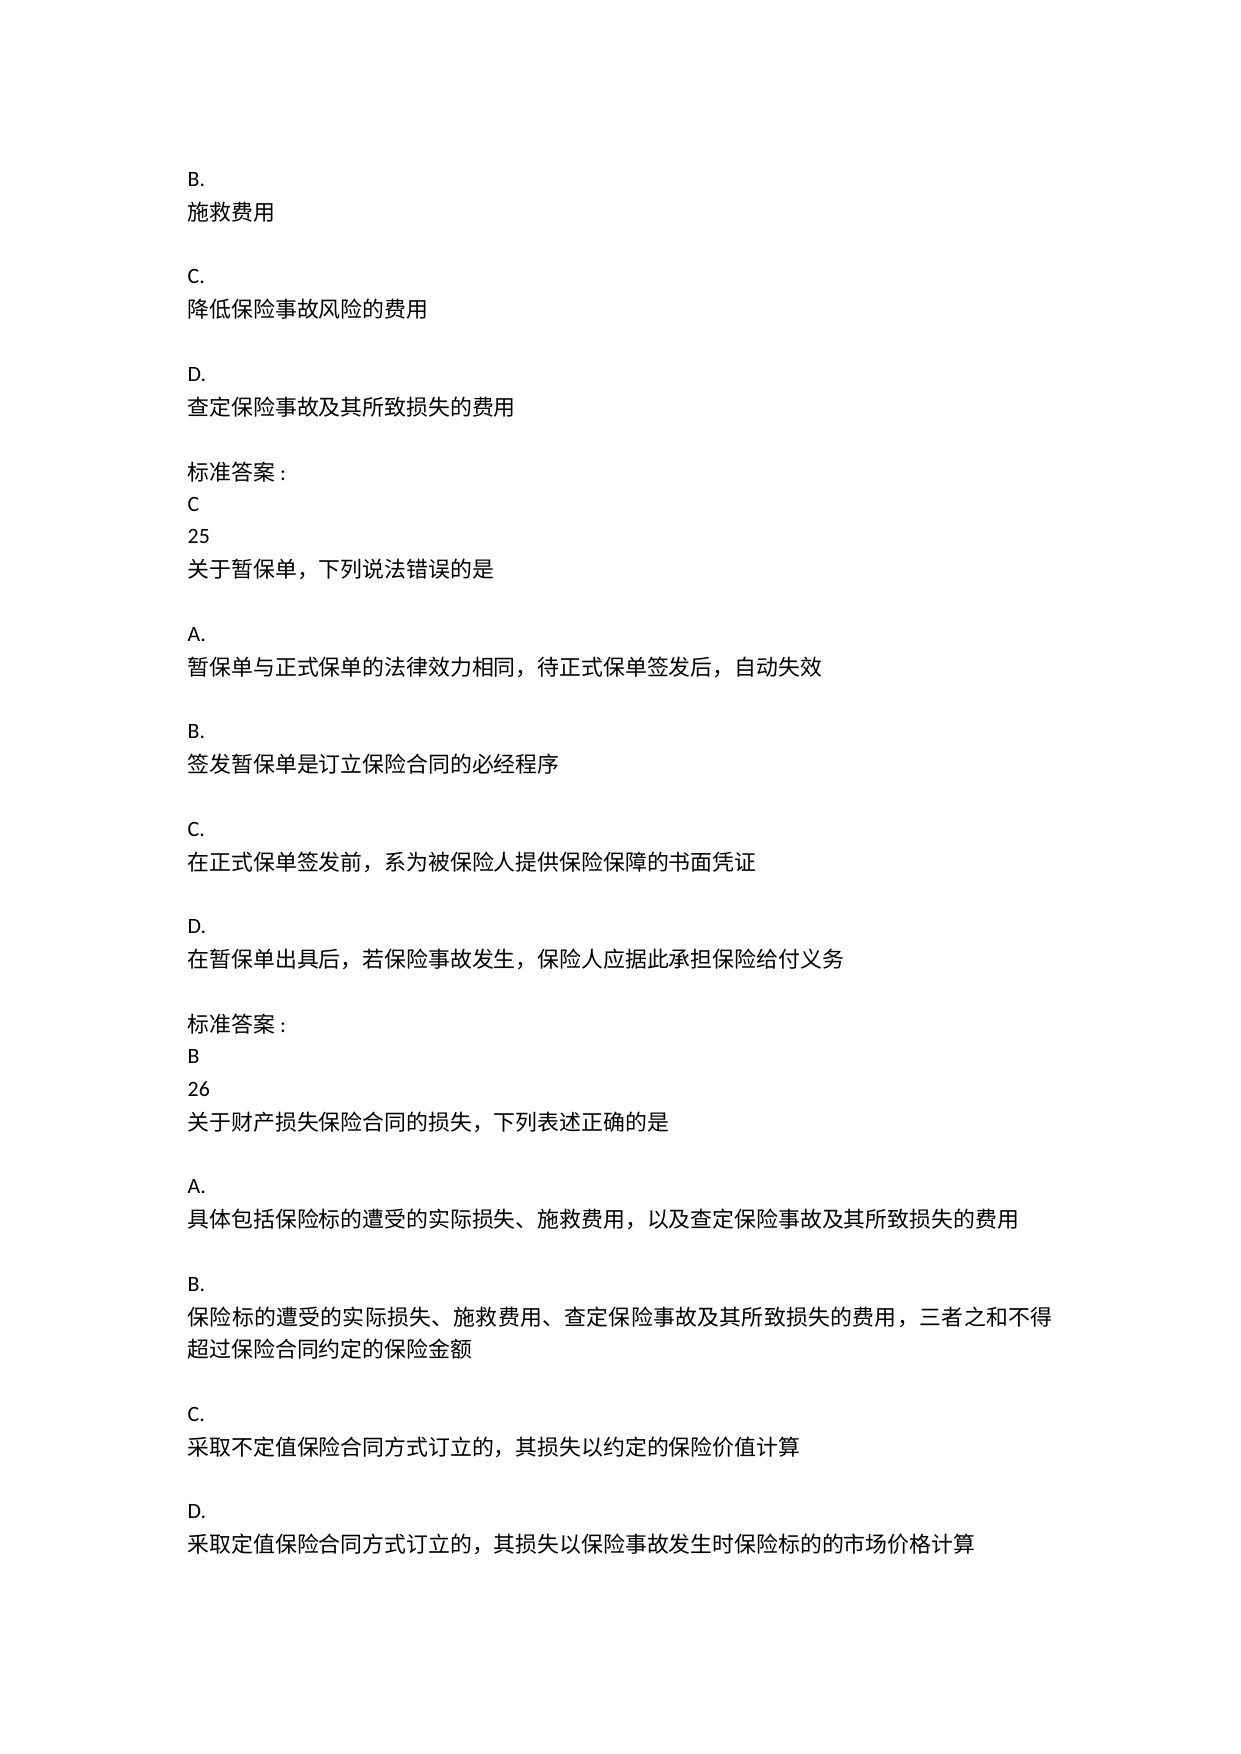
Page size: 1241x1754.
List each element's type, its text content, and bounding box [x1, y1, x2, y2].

text 查定保险事故及其所致损失的费用 [187, 389, 1053, 422]
text 26 [187, 1072, 1053, 1104]
text 25 [187, 519, 1053, 552]
text 签发暂保单是订立保险合同的必经程序 [187, 747, 1053, 779]
text 降低保险事故风险的费用 [187, 292, 1053, 324]
text C. [187, 812, 1053, 844]
text 施救费用 [187, 194, 1053, 227]
text D. [187, 357, 1053, 389]
text A. [187, 617, 1053, 649]
text A. [187, 1169, 1053, 1202]
text 采取不定值保险合同方式订立的，其损失以约定的保险价值计算 [187, 1429, 1053, 1462]
text C [187, 487, 1053, 519]
text C. [187, 1397, 1053, 1429]
text B. [187, 1267, 1053, 1299]
text B [187, 1039, 1053, 1072]
text B. [187, 714, 1053, 747]
text 保险标的遭受的实际损失、施救费用、查定保险事故及其所致损失的费用，三者之和不得超过保险合同约定的保险金额 [187, 1299, 1053, 1364]
text 具体包括保险标的遭受的实际损失、施救费用，以及查定保险事故及其所致损失的费用 [187, 1202, 1053, 1234]
text 暂保单与正式保单的法律效力相同，待正式保单签发后，自动失效 [187, 649, 1053, 682]
text 在暂保单出具后，若保险事故发生，保险人应据此承担保险给付义务 [187, 942, 1053, 974]
text C. [187, 259, 1053, 292]
text 在正式保单签发前，系为被保险人提供保险保障的书面凭证 [187, 844, 1053, 877]
text B. [187, 162, 1053, 194]
text D. [187, 1494, 1053, 1527]
text 釆取定值保险合同方式订立的，其损失以保险事故发生时保险标的的市场价格计算 [187, 1527, 1053, 1559]
text D. [187, 909, 1053, 942]
text 标准答案 : [187, 454, 1053, 487]
text 关于财产损失保险合同的损失，下列表述正确的是 [187, 1104, 1053, 1137]
text 标准答案 : [187, 1007, 1053, 1039]
text 关于暂保单，下列说法错误的是 [187, 552, 1053, 584]
